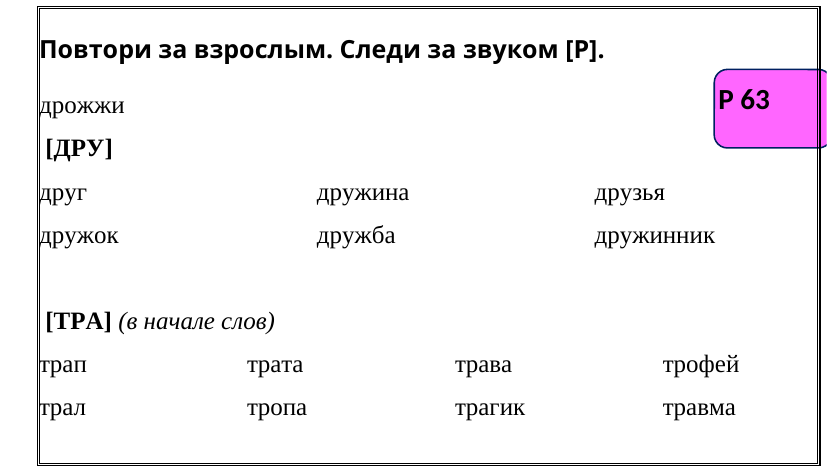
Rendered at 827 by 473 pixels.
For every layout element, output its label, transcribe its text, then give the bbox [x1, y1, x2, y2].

text [ТРА] (в начале слов) [40, 306, 805, 335]
text дружок [40, 220, 249, 248]
text друг [40, 177, 249, 205]
text дружинник [594, 220, 805, 248]
text друзья [594, 177, 805, 205]
text трава [455, 349, 597, 378]
text трал [40, 392, 181, 421]
text дрожжи [40, 90, 291, 119]
text трата [247, 349, 389, 378]
text трагик [455, 392, 597, 421]
text дружина [317, 177, 527, 205]
text травма [663, 392, 805, 421]
text трофей [663, 349, 805, 378]
text трап [40, 349, 181, 378]
text [ДРУ] [40, 133, 805, 162]
text тропа [247, 392, 389, 421]
text дружба [317, 220, 527, 248]
